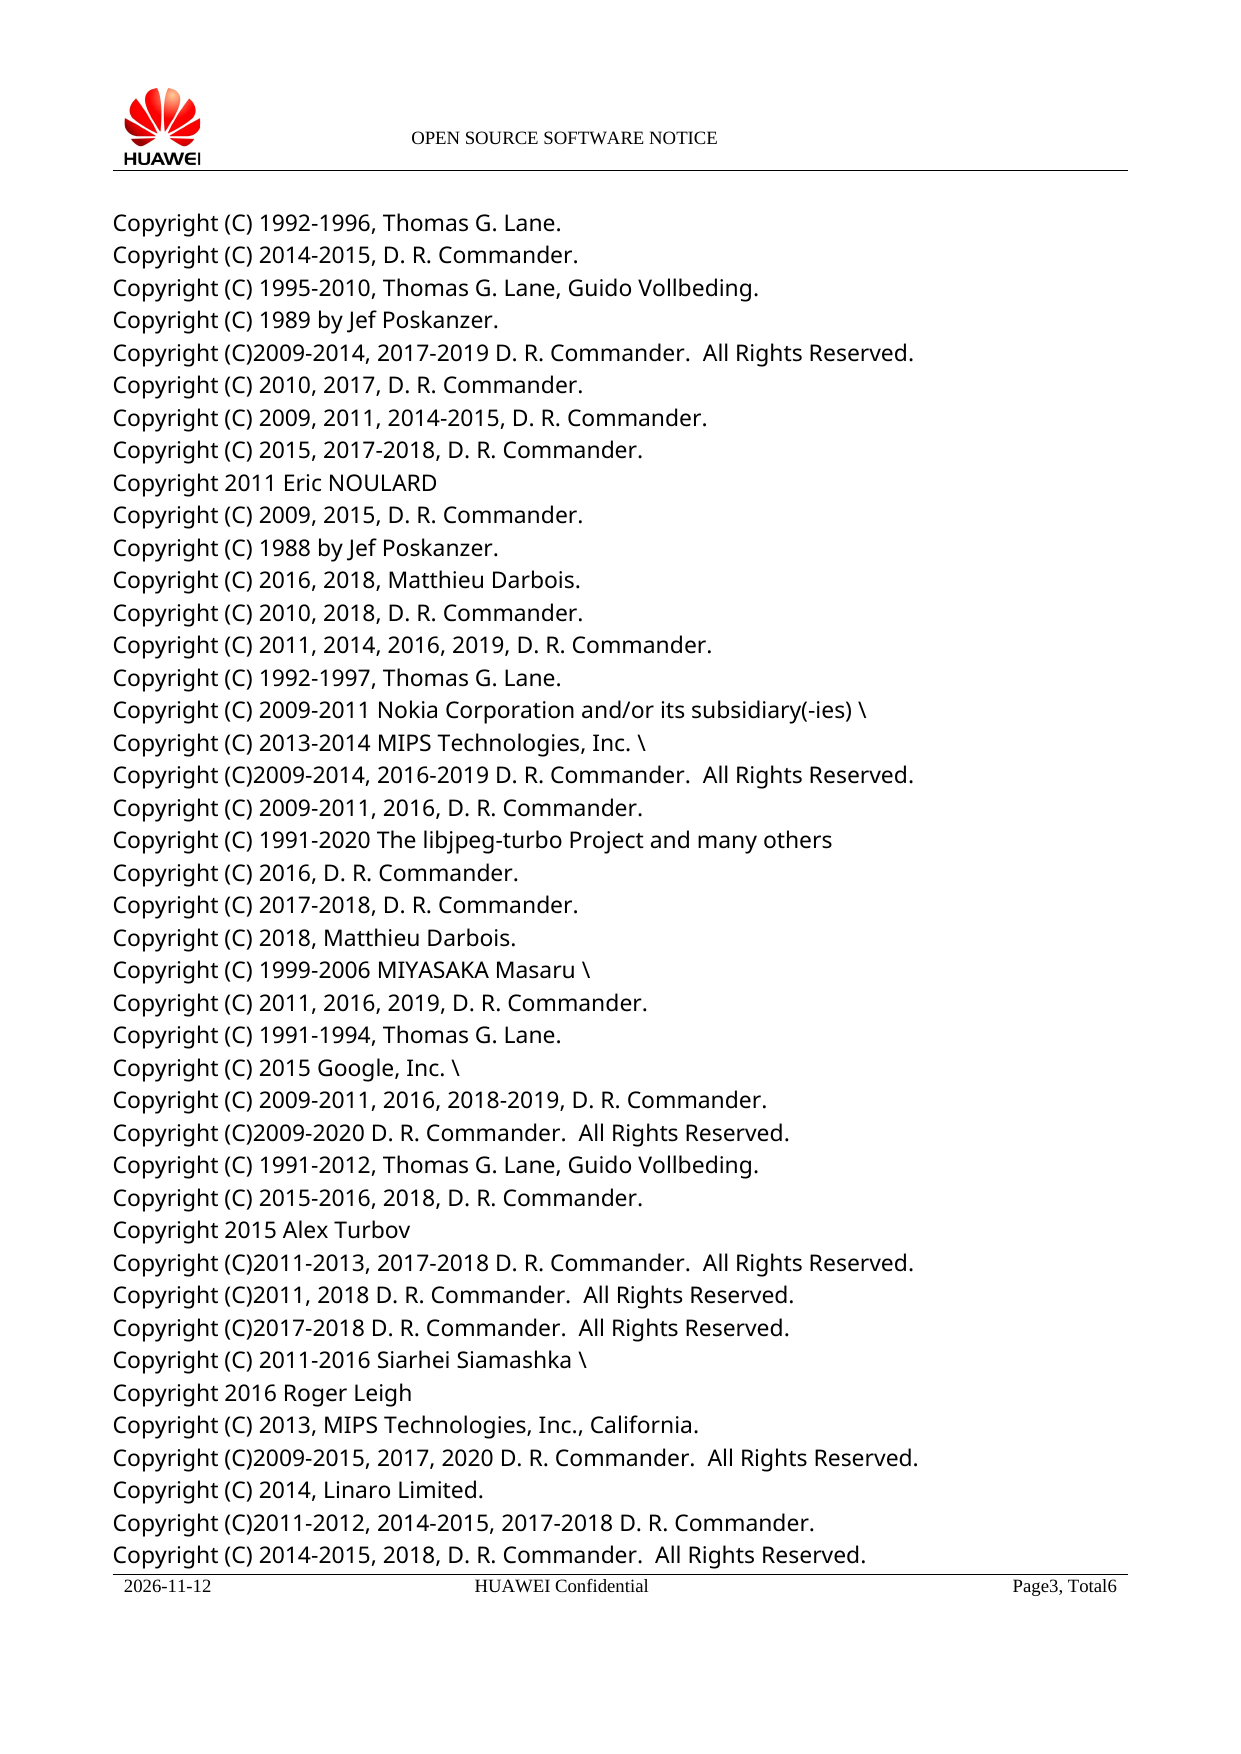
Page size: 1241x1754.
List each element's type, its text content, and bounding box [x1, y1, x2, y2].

picture [124, 88, 201, 165]
